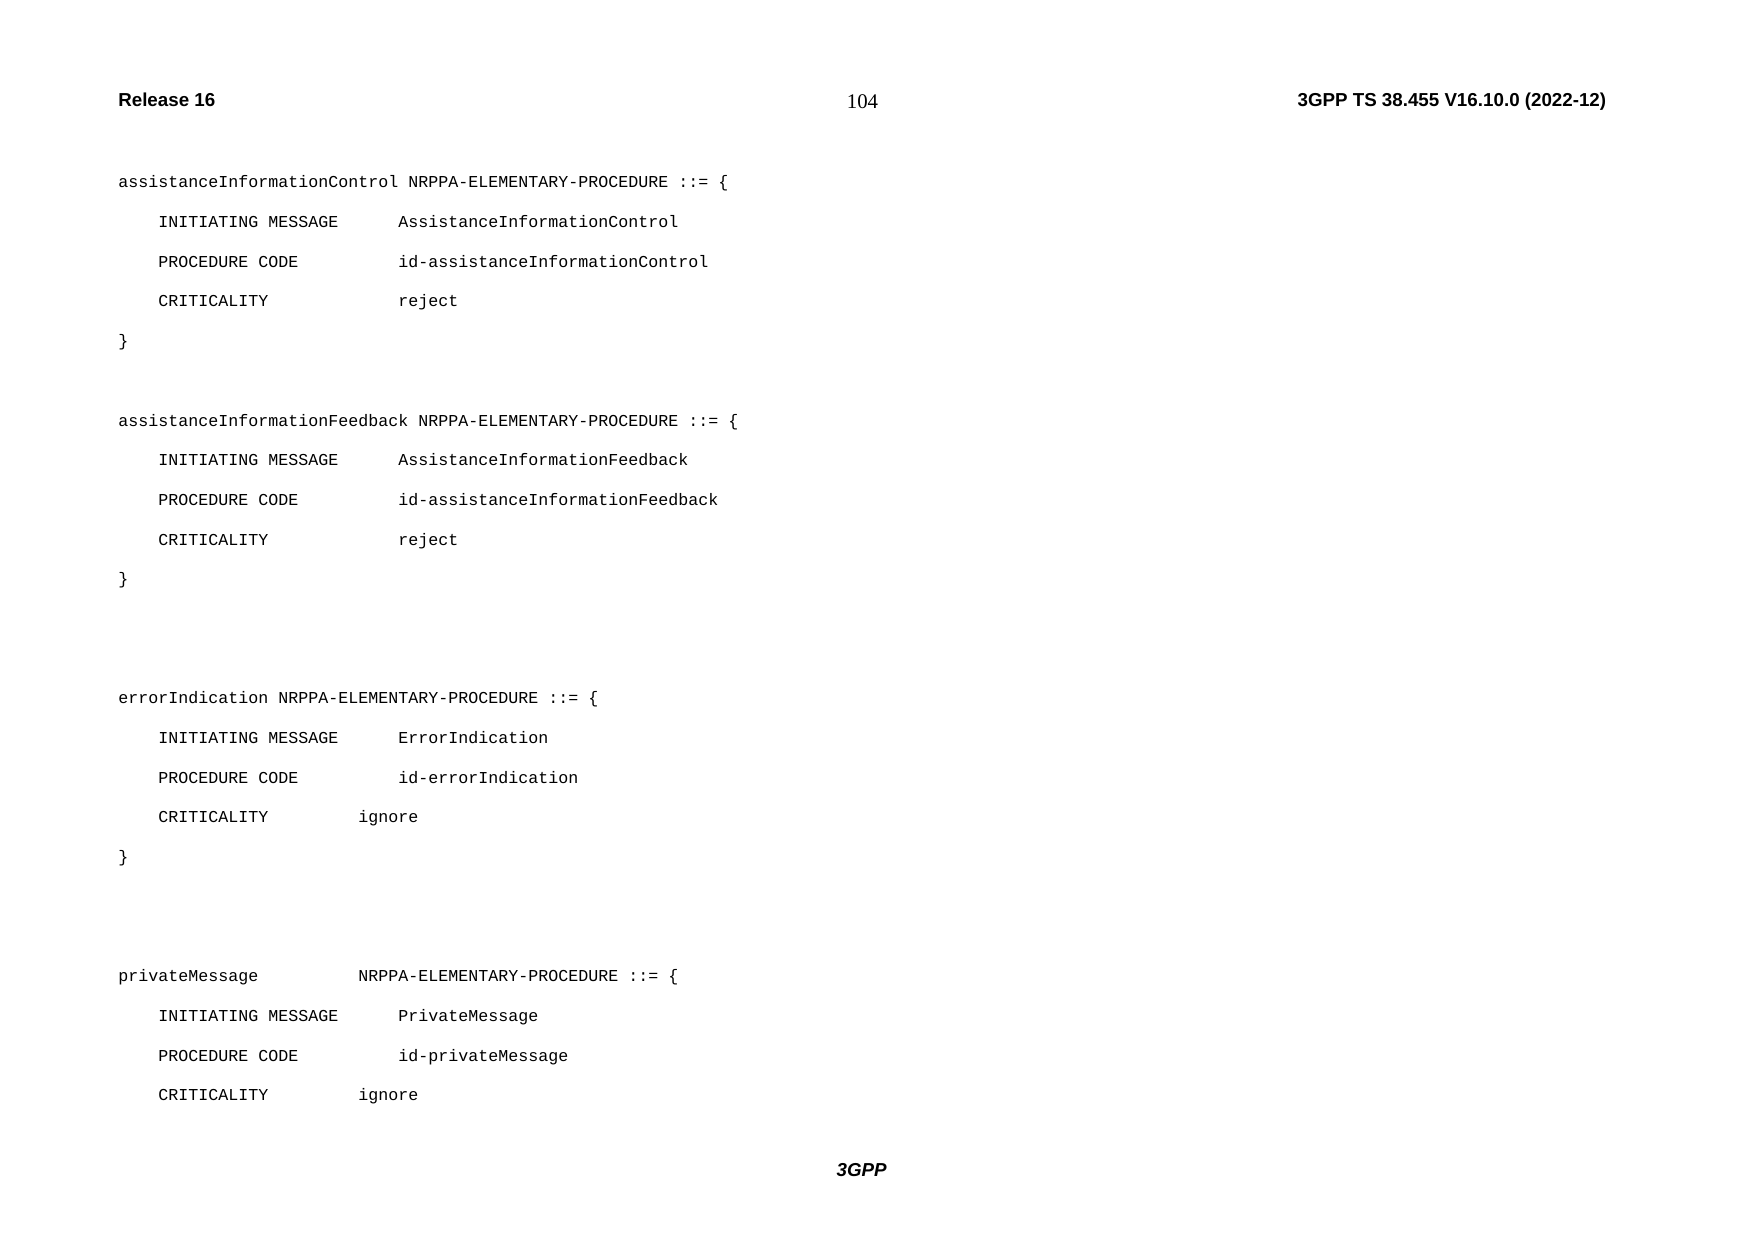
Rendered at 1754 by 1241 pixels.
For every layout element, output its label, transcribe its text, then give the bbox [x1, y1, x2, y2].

text assistanceInformationFeedback NRPPA-ELEMENTARY-PROCEDURE ::= { [118, 412, 1606, 431]
text PROCEDURE CODE id-privateMessage [118, 1047, 1606, 1066]
text CRITICALITY reject [118, 293, 1606, 312]
text CRITICALITY ignore [118, 809, 1606, 828]
text PROCEDURE CODE id-errorIndication [118, 769, 1606, 788]
text } [118, 333, 1606, 352]
text privateMessage NRPPA-ELEMENTARY-PROCEDURE ::= { [118, 968, 1606, 987]
text INITIATING MESSAGE ErrorIndication [118, 729, 1606, 748]
text PROCEDURE CODE id-assistanceInformationControl [118, 253, 1606, 272]
text } [118, 571, 1606, 590]
text CRITICALITY ignore [118, 1087, 1606, 1106]
text PROCEDURE CODE id-assistanceInformationFeedback [118, 491, 1606, 510]
text errorIndication NRPPA-ELEMENTARY-PROCEDURE ::= { [118, 690, 1606, 709]
text INITIATING MESSAGE AssistanceInformationControl [118, 214, 1606, 232]
text INITIATING MESSAGE PrivateMessage [118, 1007, 1606, 1026]
text } [118, 849, 1606, 867]
text INITIATING MESSAGE AssistanceInformationFeedback [118, 452, 1606, 471]
text assistanceInformationControl NRPPA-ELEMENTARY-PROCEDURE ::= { [118, 174, 1606, 193]
text CRITICALITY reject [118, 531, 1606, 550]
